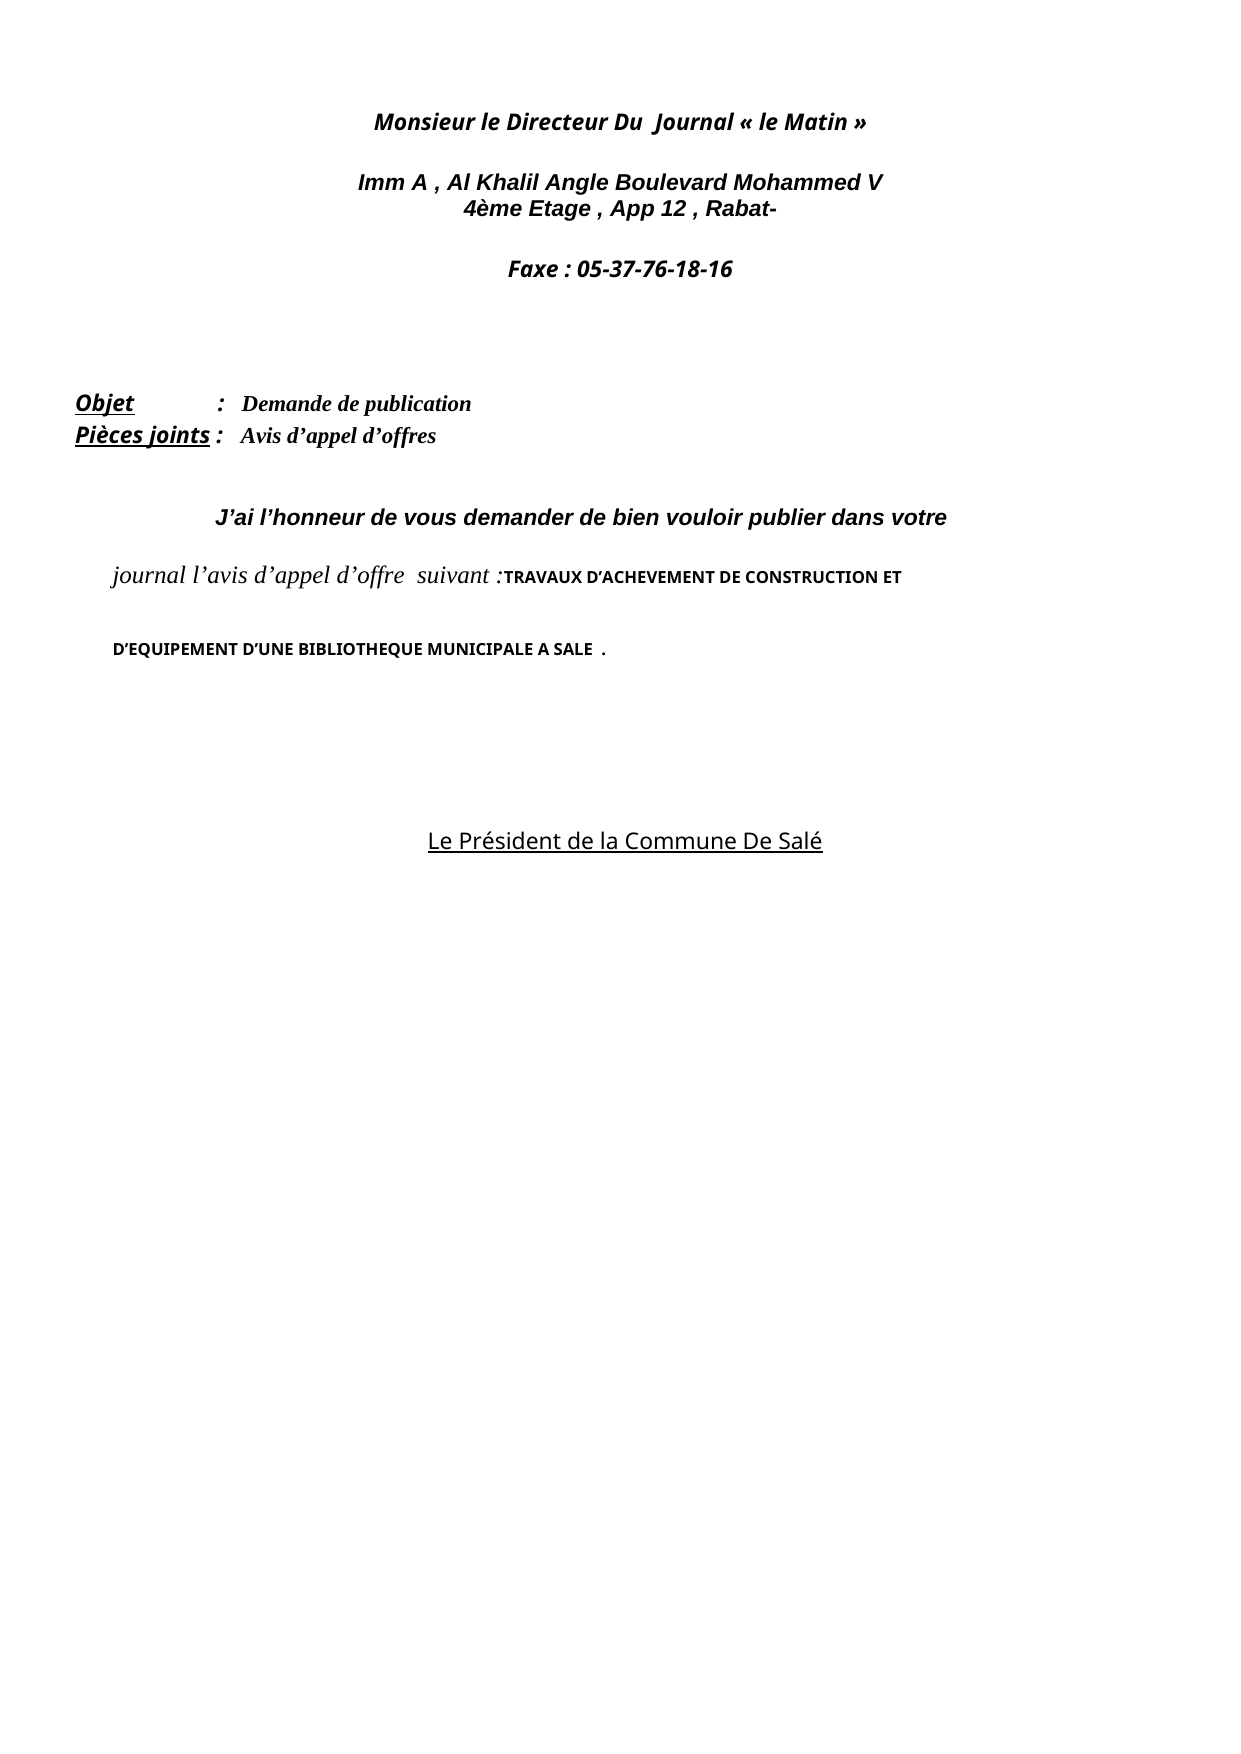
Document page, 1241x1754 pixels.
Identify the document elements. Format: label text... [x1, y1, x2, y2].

text J’ai l’honneur de vous demander de bien vouloir publier dans votre [75, 503, 1165, 531]
text Pièces joints : Avis d’appel d’offres [75, 419, 1165, 450]
text 4ème Etage , App 12 , Rabat- [75, 195, 1165, 221]
text Imm A , Al Khalil Angle Boulevard Mohammed V [75, 169, 1165, 195]
text Monsieur le Directeur Du Journal « le Matin » [75, 106, 1165, 137]
text journal l’avis d’appel d’offre suivant :TRAVAUX D’ACHEVEMENT DE CONSTRUCTION ET [75, 560, 1165, 589]
text Le Président de la Commune De Salé [296, 825, 1165, 856]
text D’EQUIPEMENT D’UNE BIBLIOTHEQUE MUNICIPALE A SALE . [75, 637, 1165, 660]
text Objet : Demande de publication [75, 387, 1165, 419]
text Faxe : 05-37-76-18-16 [75, 253, 1165, 284]
